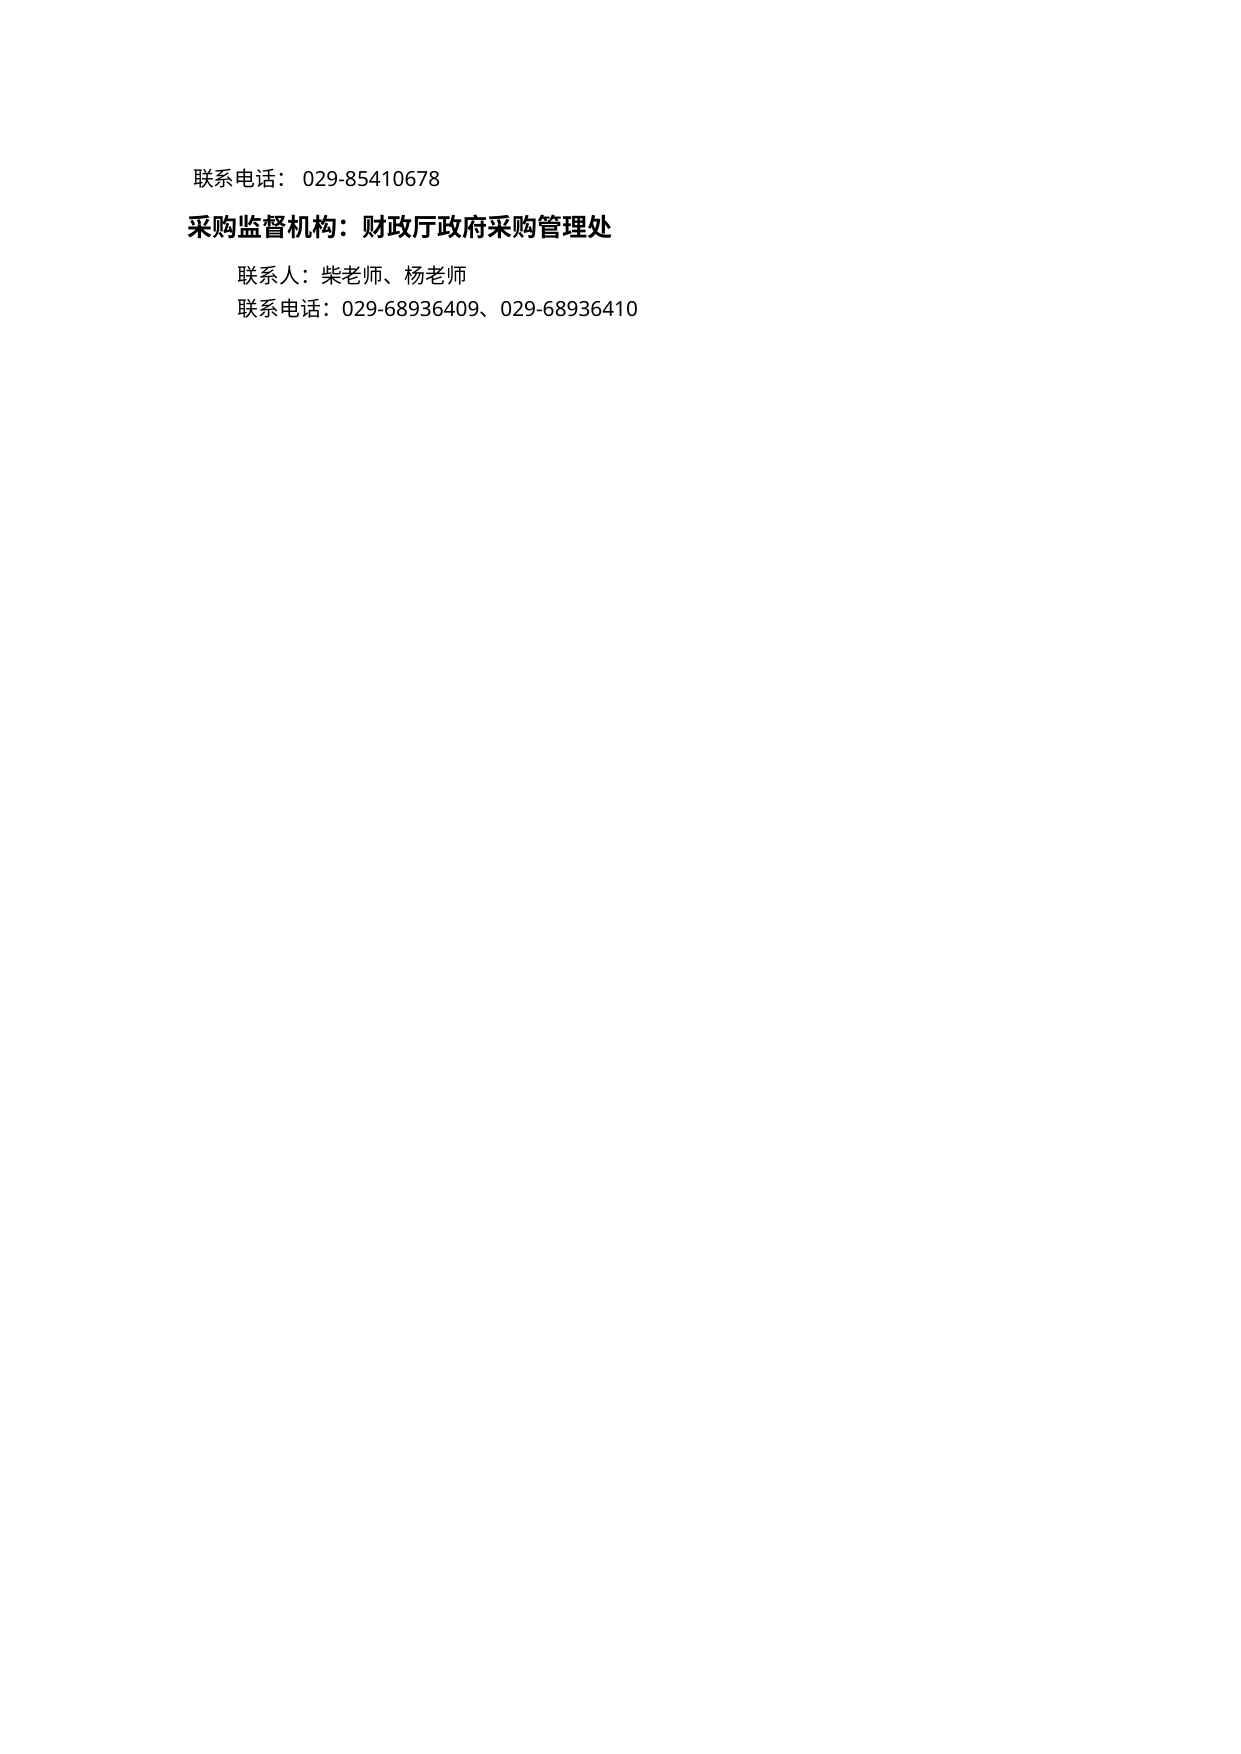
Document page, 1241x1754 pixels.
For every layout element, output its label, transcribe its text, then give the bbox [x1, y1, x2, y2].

text 联系电话：029-68936409、029-68936410 [187, 292, 1053, 324]
text 联系电话： 029-85410678 [187, 162, 1053, 194]
text 采购监督机构：财政厅政府采购管理处 [187, 194, 1053, 259]
text 联系人：柴老师、杨老师 [187, 259, 1053, 292]
